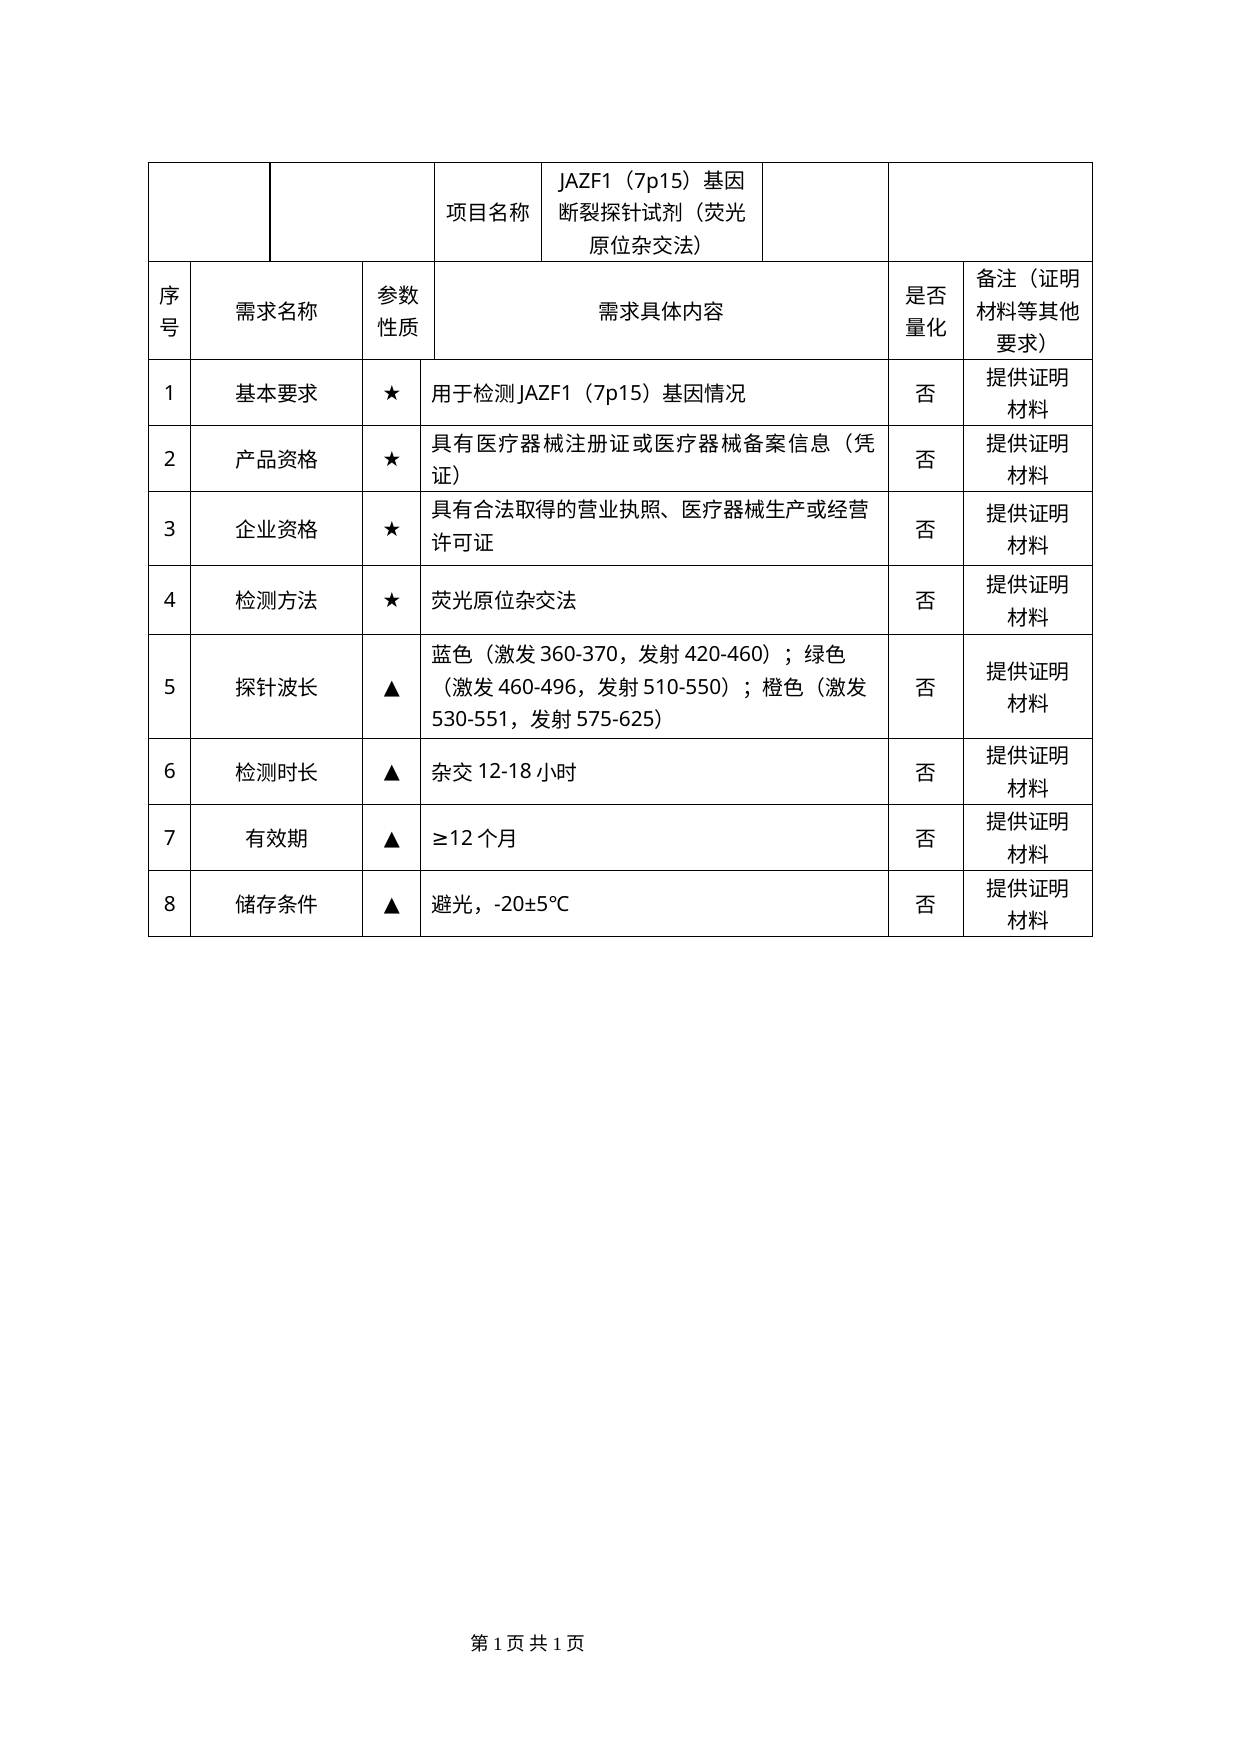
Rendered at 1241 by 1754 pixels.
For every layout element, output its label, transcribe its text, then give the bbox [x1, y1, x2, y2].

table_cell 5 [149, 635, 190, 737]
table_cell 参数 性质 [363, 262, 434, 359]
table_cell 否 [889, 871, 963, 936]
table_cell 储存条件 [191, 871, 362, 936]
table_cell ★ [363, 426, 420, 491]
table_cell 蓝色（激发360-370，发射420-460）；绿色（激发460-496，发射510-550）；橙色（激发530-551，发射575-625） [421, 635, 888, 737]
table_header [889, 163, 1092, 261]
table_cell 否 [889, 566, 963, 634]
table_header 项目名称 [435, 163, 541, 261]
table_cell 检测时长 [191, 739, 362, 803]
table_cell 否 [889, 635, 963, 737]
table_header [763, 163, 888, 261]
table_cell ▲ [363, 871, 420, 936]
table_cell 基本要求 [191, 360, 362, 425]
table_cell 2 [149, 426, 190, 491]
table_cell 序号 [149, 262, 190, 359]
table_header [271, 163, 434, 261]
table_cell 有效期 [191, 805, 362, 869]
table_cell 提供证明 材料 [964, 426, 1092, 491]
table_cell 4 [149, 566, 190, 634]
table_cell 是否 量化 [889, 262, 963, 359]
table_cell 探针波长 [191, 635, 362, 737]
table_cell 产品资格 [191, 426, 362, 491]
table_cell 需求具体内容 [435, 262, 888, 359]
table_cell 提供证明 材料 [964, 635, 1092, 737]
table_cell 6 [149, 739, 190, 803]
table_cell 提供证明 材料 [964, 566, 1092, 634]
table_cell 提供证明 材料 [964, 739, 1092, 803]
table_cell 用于检测JAZF1（7p15）基因情况 [421, 360, 888, 425]
table_cell 提供证明 材料 [964, 805, 1092, 869]
table_cell ★ [363, 360, 420, 425]
table_cell 备注（证明材料等其他要求） [964, 262, 1092, 359]
table_cell 7 [149, 805, 190, 869]
table_cell ▲ [363, 635, 420, 737]
table_cell 提供证明 材料 [964, 492, 1092, 564]
table_cell 8 [149, 871, 190, 936]
table_cell 否 [889, 805, 963, 869]
table_cell 否 [889, 426, 963, 491]
table_cell 检测方法 [191, 566, 362, 634]
table_cell 提供证明 材料 [964, 360, 1092, 425]
table_cell 企业资格 [191, 492, 362, 564]
table_cell 否 [889, 492, 963, 564]
table_cell 杂交12-18小时 [421, 739, 888, 803]
table_cell 否 [889, 360, 963, 425]
table_cell 需求名称 [191, 262, 362, 359]
table_cell 否 [889, 739, 963, 803]
table_cell 具有合法取得的营业执照、医疗器械生产或经营许可证 [421, 492, 888, 564]
table_cell 1 [149, 360, 190, 425]
table_header [149, 163, 269, 261]
table_header JAZF1（7p15）基因断裂探针试剂（荧光原位杂交法） [542, 163, 762, 261]
table_cell 提供证明 材料 [964, 871, 1092, 936]
table_cell ★ [363, 492, 420, 564]
table_cell ▲ [363, 805, 420, 869]
table_cell 具有医疗器械注册证或医疗器械备案信息（凭证） [421, 426, 888, 491]
table_cell 3 [149, 492, 190, 564]
table_cell ★ [363, 566, 420, 634]
table_cell 避光，-20±5℃ [421, 871, 888, 936]
table_cell 荧光原位杂交法 [421, 566, 888, 634]
table_cell ≥12个月 [421, 805, 888, 869]
table_cell ▲ [363, 739, 420, 803]
